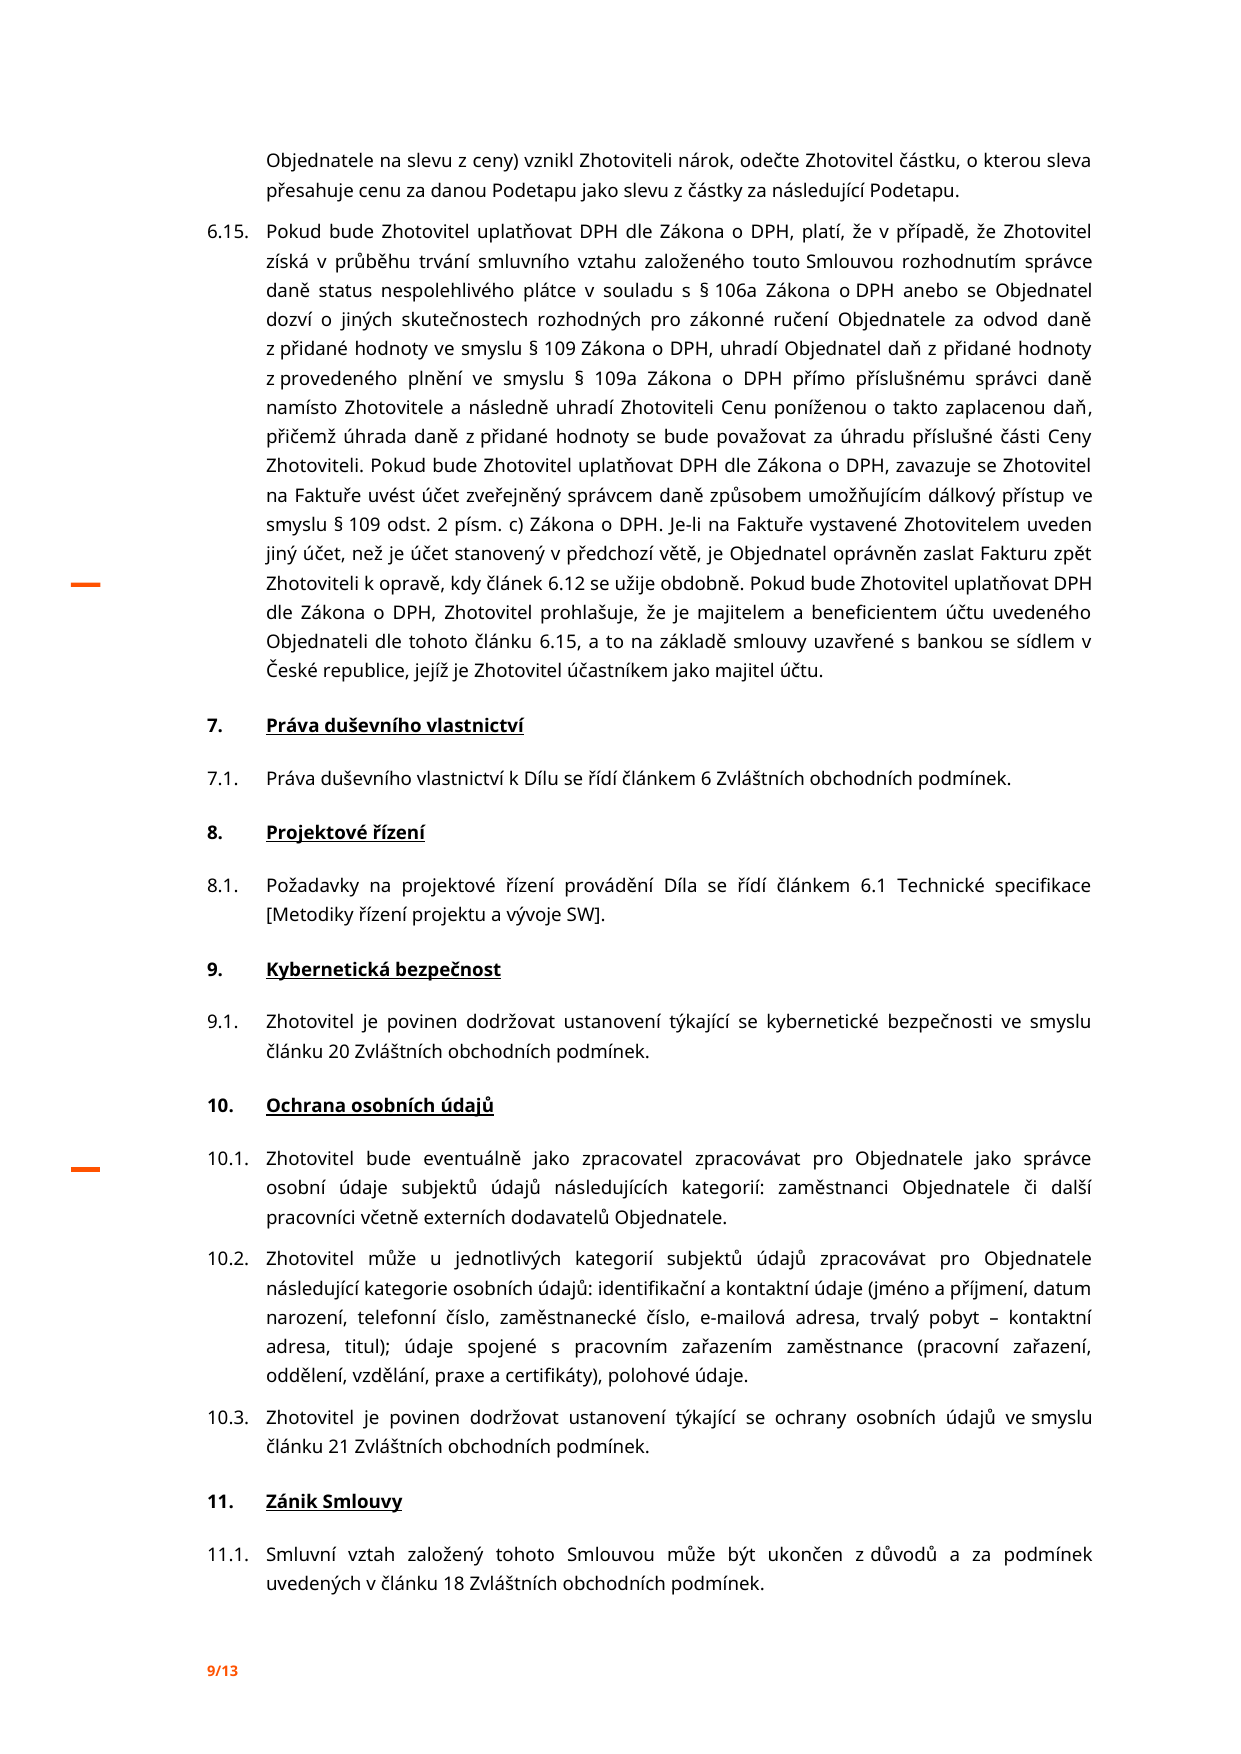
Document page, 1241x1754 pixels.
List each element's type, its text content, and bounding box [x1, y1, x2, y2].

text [207, 148, 1093, 202]
subtitle Zánik Smlouvy [207, 1488, 1093, 1514]
subtitle Projektové řízení [207, 819, 1093, 845]
text Požadavky na projektové řízení provádění Díla se řídí článkem 6.1 Technické specifikace [Metodiky řízení projektu a vývoje SW]. [207, 872, 1093, 927]
text Zhotovitel je povinen dodržovat ustanovení týkající se kybernetické bezpečnosti ve smyslu článku 20 Zvláštních obchodních podmínek. [207, 1009, 1093, 1064]
text Pokud bude Zhotovitel uplatňovat DPH dle Zákona o DPH, platí, že v případě, že Zhotovitel získá v průběhu trvání smluvního vztahu založeného touto Smlouvou rozhodnutím správce daně status nespolehlivého plátce v souladu s § 106a Zákona o DPH anebo se Objednatel dozví o jiných skutečnostech rozhodných pro zákonné ručení Objednatele za odvod daně z přidané hodnoty ve smyslu § 109 Zákona o DPH, uhradí Objednatel daň z přidané hodnoty z provedeného plnění ve smyslu § 109a Zákona o DPH přímo příslušnému správci daně namísto Zhotovitele a následně uhradí Zhotoviteli Cenu poníženou o takto zaplacenou daň, přičemž úhrada daně z přidané hodnoty se bude považovat za úhradu příslušné části Ceny Zhotoviteli. Pokud bude Zhotovitel uplatňovat DPH dle Zákona o DPH, zavazuje se Zhotovitel na Faktuře uvést účet zveřejněný správcem daně způsobem umožňujícím dálkový přístup ve smyslu § 109 odst. 2 písm. c) Zákona o DPH. Je-li na Faktuře vystavené Zhotovitelem uveden jiný účet, než je účet stanovený v předchozí větě, je Objednatel oprávněn zaslat Fakturu zpět Zhotoviteli k opravě, kdy článek 6.12 se užije obdobně. Pokud bude Zhotovitel uplatňovat DPH dle Zákona o DPH, Zhotovitel prohlašuje, že je majitelem a beneficientem účtu uvedeného Objednateli dle tohoto článku 6.15, a to na základě smlouvy uzavřené s bankou se sídlem v České republice, jejíž je Zhotovitel účastníkem jako majitel účtu. [207, 219, 1093, 683]
subtitle Práva duševního vlastnictví [207, 712, 1093, 737]
text Práva duševního vlastnictví k Dílu se řídí článkem 6 Zvláštních obchodních podmínek. [207, 765, 1093, 791]
text Zhotovitel je povinen dodržovat ustanovení týkající se ochrany osobních údajů ve smyslu článku 21 Zvláštních obchodních podmínek. [207, 1404, 1093, 1459]
text Zhotovitel bude eventuálně jako zpracovatel zpracovávat pro Objednatele jako správce osobní údaje subjektů údajů následujících kategorií: zaměstnanci Objednatele či další pracovníci včetně externích dodavatelů Objednatele. [207, 1145, 1093, 1229]
subtitle Kybernetická bezpečnost [207, 956, 1093, 981]
text Zhotovitel může u jednotlivých kategorií subjektů údajů zpracovávat pro Objednatele následující kategorie osobních údajů: identifikační a kontaktní údaje (jméno a příjmení, datum narození, telefonní číslo, zaměstnanecké číslo, e-mailová adresa, trvalý pobyt – kontaktní adresa, titul); údaje spojené s pracovním zařazením zaměstnance (pracovní zařazení, oddělení, vzdělání, praxe a certifikáty), polohové údaje. [207, 1246, 1093, 1388]
subtitle Ochrana osobních údajů [207, 1092, 1093, 1118]
text Smluvní vztah založený tohoto Smlouvou může být ukončen z důvodů a za podmínek uvedených v článku 18 Zvláštních obchodních podmínek. [207, 1541, 1093, 1596]
